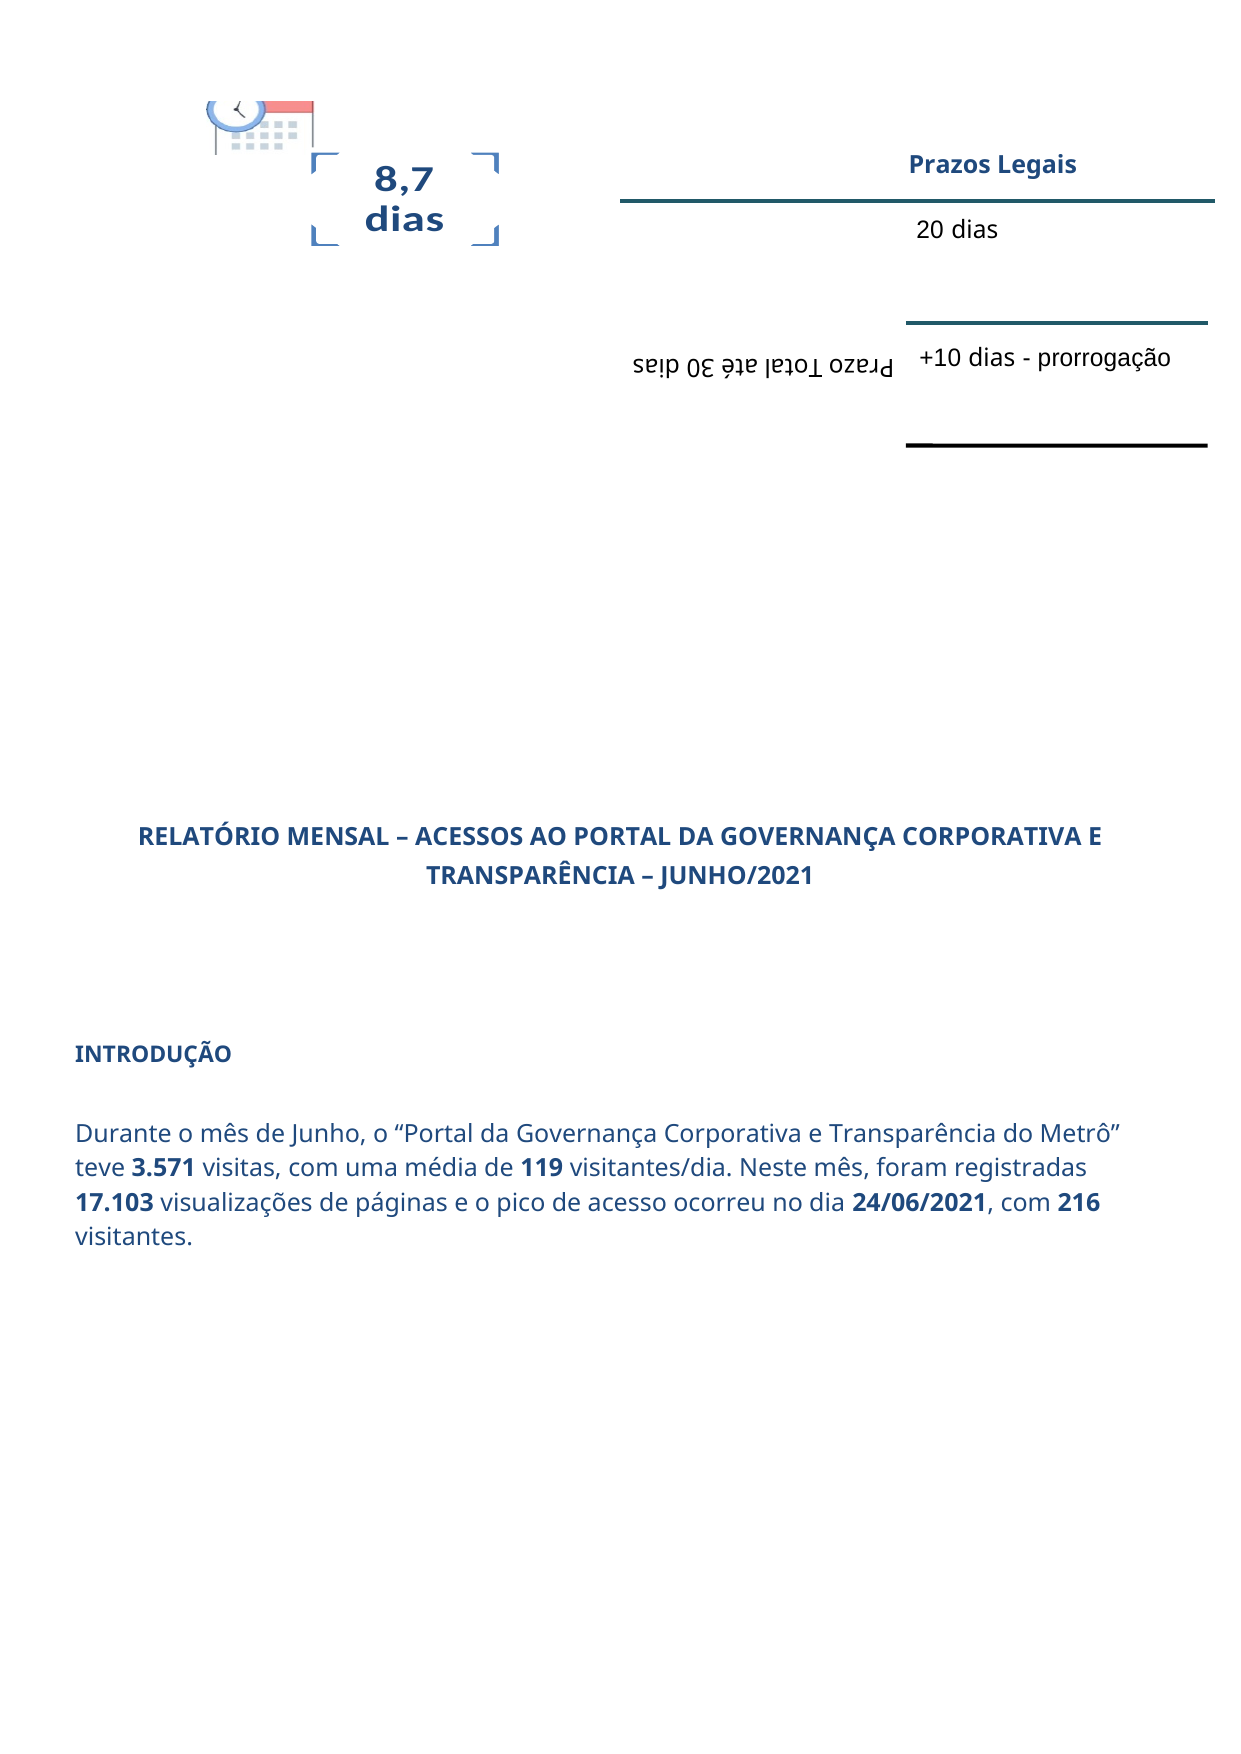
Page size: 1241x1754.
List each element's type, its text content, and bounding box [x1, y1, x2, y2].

text INTRODUÇÃO [75, 1038, 1165, 1069]
text Prazos Legais [504, 147, 1165, 181]
text Durante o mês de Junho, o “Portal da Governança Corporativa e Transparência do Metrô” teve 3.571 visitas, com uma média de 119 visitantes/dia. Neste mês, foram registradas 17.103 visualizações de páginas e o pico de acesso ocorreu no dia 24/06/2021, com 216 visitantes. [75, 1116, 1165, 1252]
text RELATÓRIO MENSAL – ACESSOS AO PORTAL DA GOVERNANÇA CORPORATIVA E TRANSPARÊNCIA – JUNHO/2021 [75, 819, 1165, 892]
picture [206, 101, 315, 155]
text Prazos Legais [370, 147, 497, 181]
